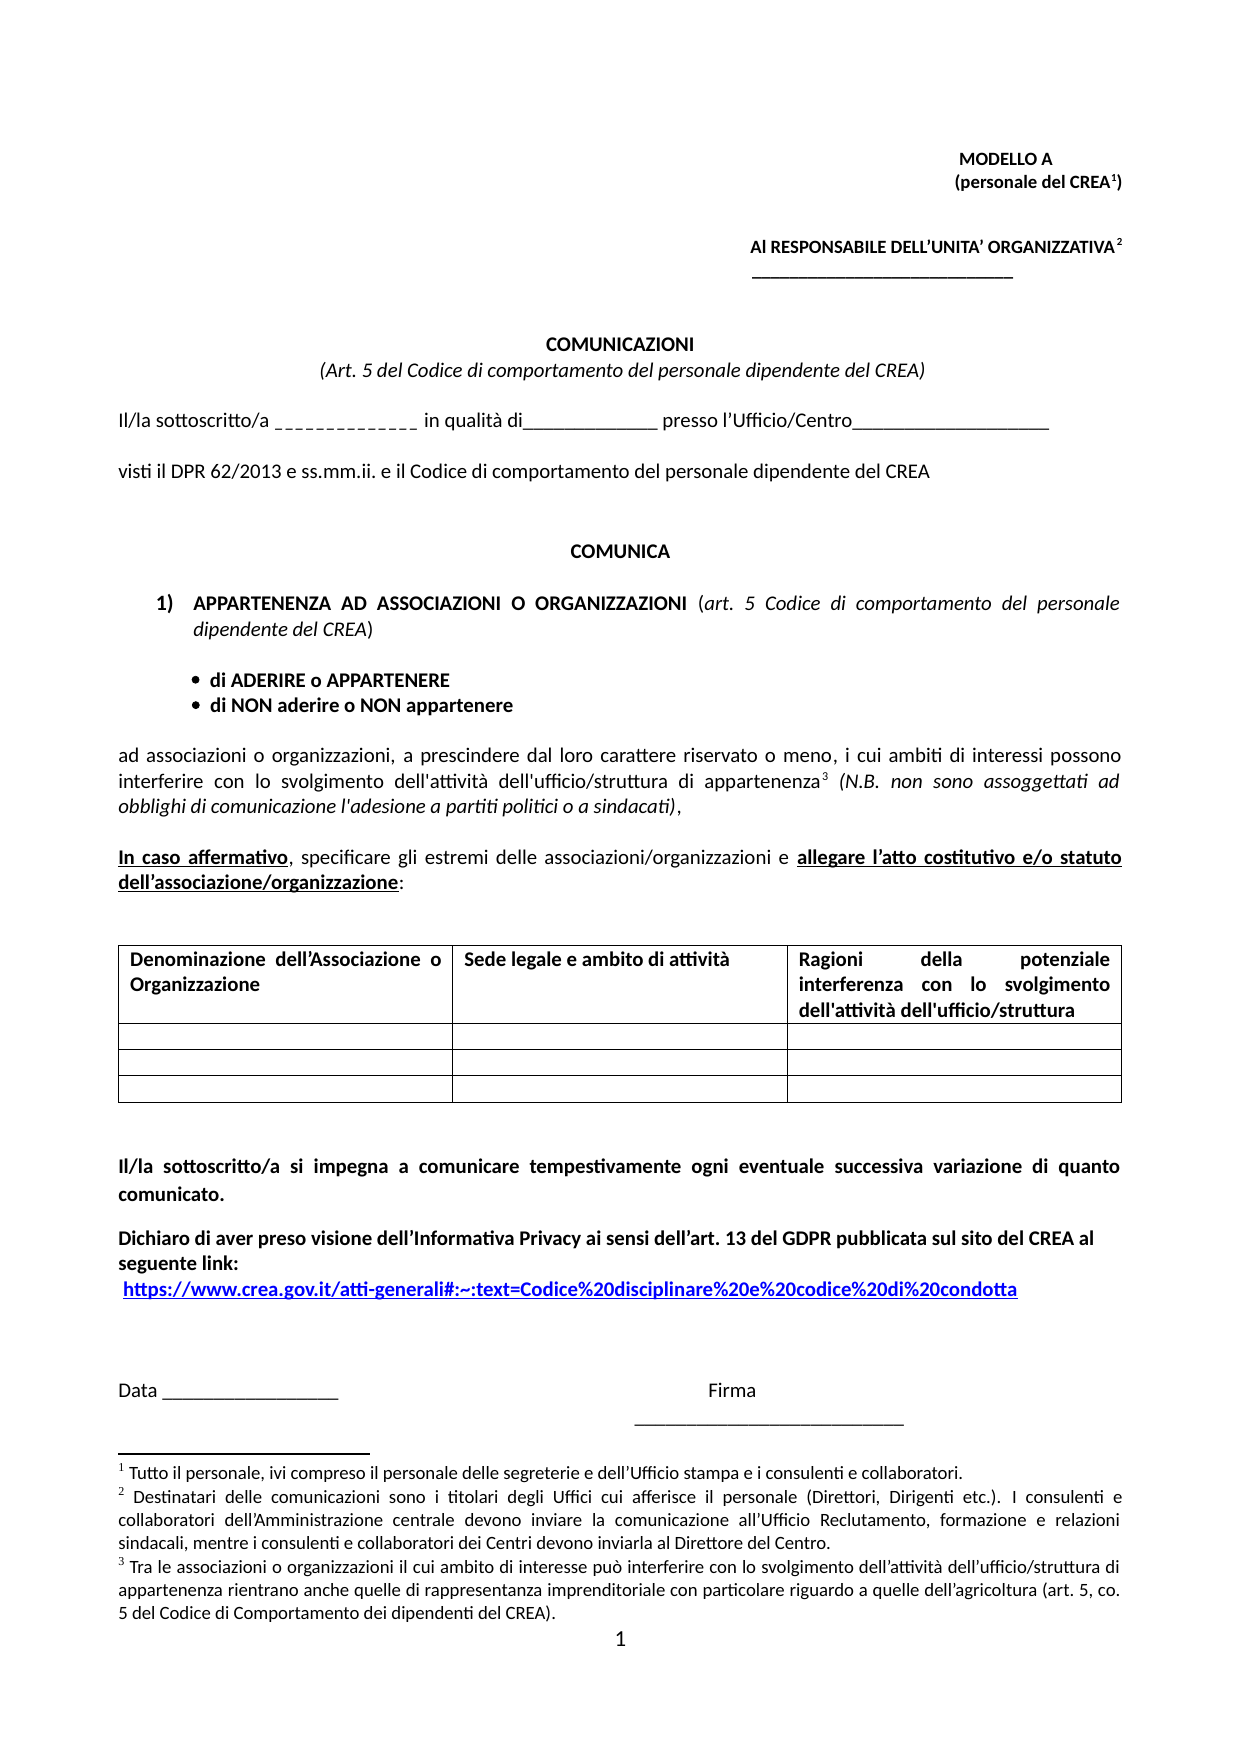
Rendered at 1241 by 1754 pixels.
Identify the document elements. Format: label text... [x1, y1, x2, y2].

text Data _________________ Firma [118, 1378, 1122, 1403]
text Il/la sottoscritto/a si impegna a comunicare tempestivamente ogni eventuale successiva variazione di quanto comunicato. [118, 1154, 1122, 1207]
table_cell [788, 1076, 1121, 1102]
table_header Ragioni della potenziale interferenza con lo svolgimento dell'attività dell'ufficio/struttura [788, 946, 1121, 1022]
text In caso affermativo, specificare gli estremi delle associazioni/organizzazioni e allegare l’atto costitutivo e/o statuto dell’associazione/organizzazione: [118, 844, 1122, 895]
text ad associazioni o organizzazioni, a prescindere dal loro carattere riservato o meno, i cui ambiti di interessi possono interferire con lo svolgimento dell'attività dell'ufficio/struttura di appartenenza (N.B. non sono assoggettati ad obblighi di comunicazione l'adesione a partiti politici o a sindacati), [118, 743, 1122, 819]
table_cell [119, 1076, 452, 1102]
text __________________________ [118, 1403, 1122, 1428]
text (personale del CREA) [842, 171, 1122, 193]
table_cell [788, 1050, 1121, 1075]
table_cell [788, 1024, 1121, 1049]
text https://www.crea.gov.it/atti-generali#:~:text=Codice%20disciplinare%20e%20codice%20di%20condotta [118, 1276, 1122, 1301]
table_cell [119, 1024, 452, 1049]
text Dichiaro di aver preso visione dell’Informativa Privacy ai sensi dell’art. 13 del GDPR pubblicata sul sito del CREA al seguente link: [118, 1225, 1122, 1276]
table_cell [119, 1050, 452, 1075]
table_cell [453, 1076, 787, 1102]
list APPARTENENZA AD ASSOCIAZIONI O ORGANIZZAZIONI (art. 5 Codice di comportamento del personale dipendente del CREA) [156, 589, 1122, 641]
text Il/la sottoscritto/a ______________ in qualità di_____________ presso l’Ufficio/Centro___________________ [118, 408, 1122, 433]
table_cell [453, 1050, 787, 1075]
table_header Sede legale e ambito di attività [453, 946, 787, 1022]
text ____________________________ [118, 258, 1122, 281]
text COMUNICAZIONI [118, 331, 1122, 357]
text Al RESPONSABILE DELL’UNITA’ ORGANIZZATIVA [118, 235, 1122, 258]
text (Art. 5 del Codice di comportamento del personale dipendente del CREA) [118, 357, 1122, 382]
text di NON aderire o NON appartenere [192, 692, 1122, 718]
text di ADERIRE o APPARTENERE [118, 667, 1122, 692]
table_header Denominazione dell’Associazione o Organizzazione [119, 946, 452, 1022]
text MODELLO A [782, 148, 1122, 171]
text COMUNICA [118, 538, 1122, 564]
text visti il DPR 62/2013 e ss.mm.ii. e il Codice di comportamento del personale dipendente del CREA [118, 458, 1122, 484]
table_cell [453, 1024, 787, 1049]
